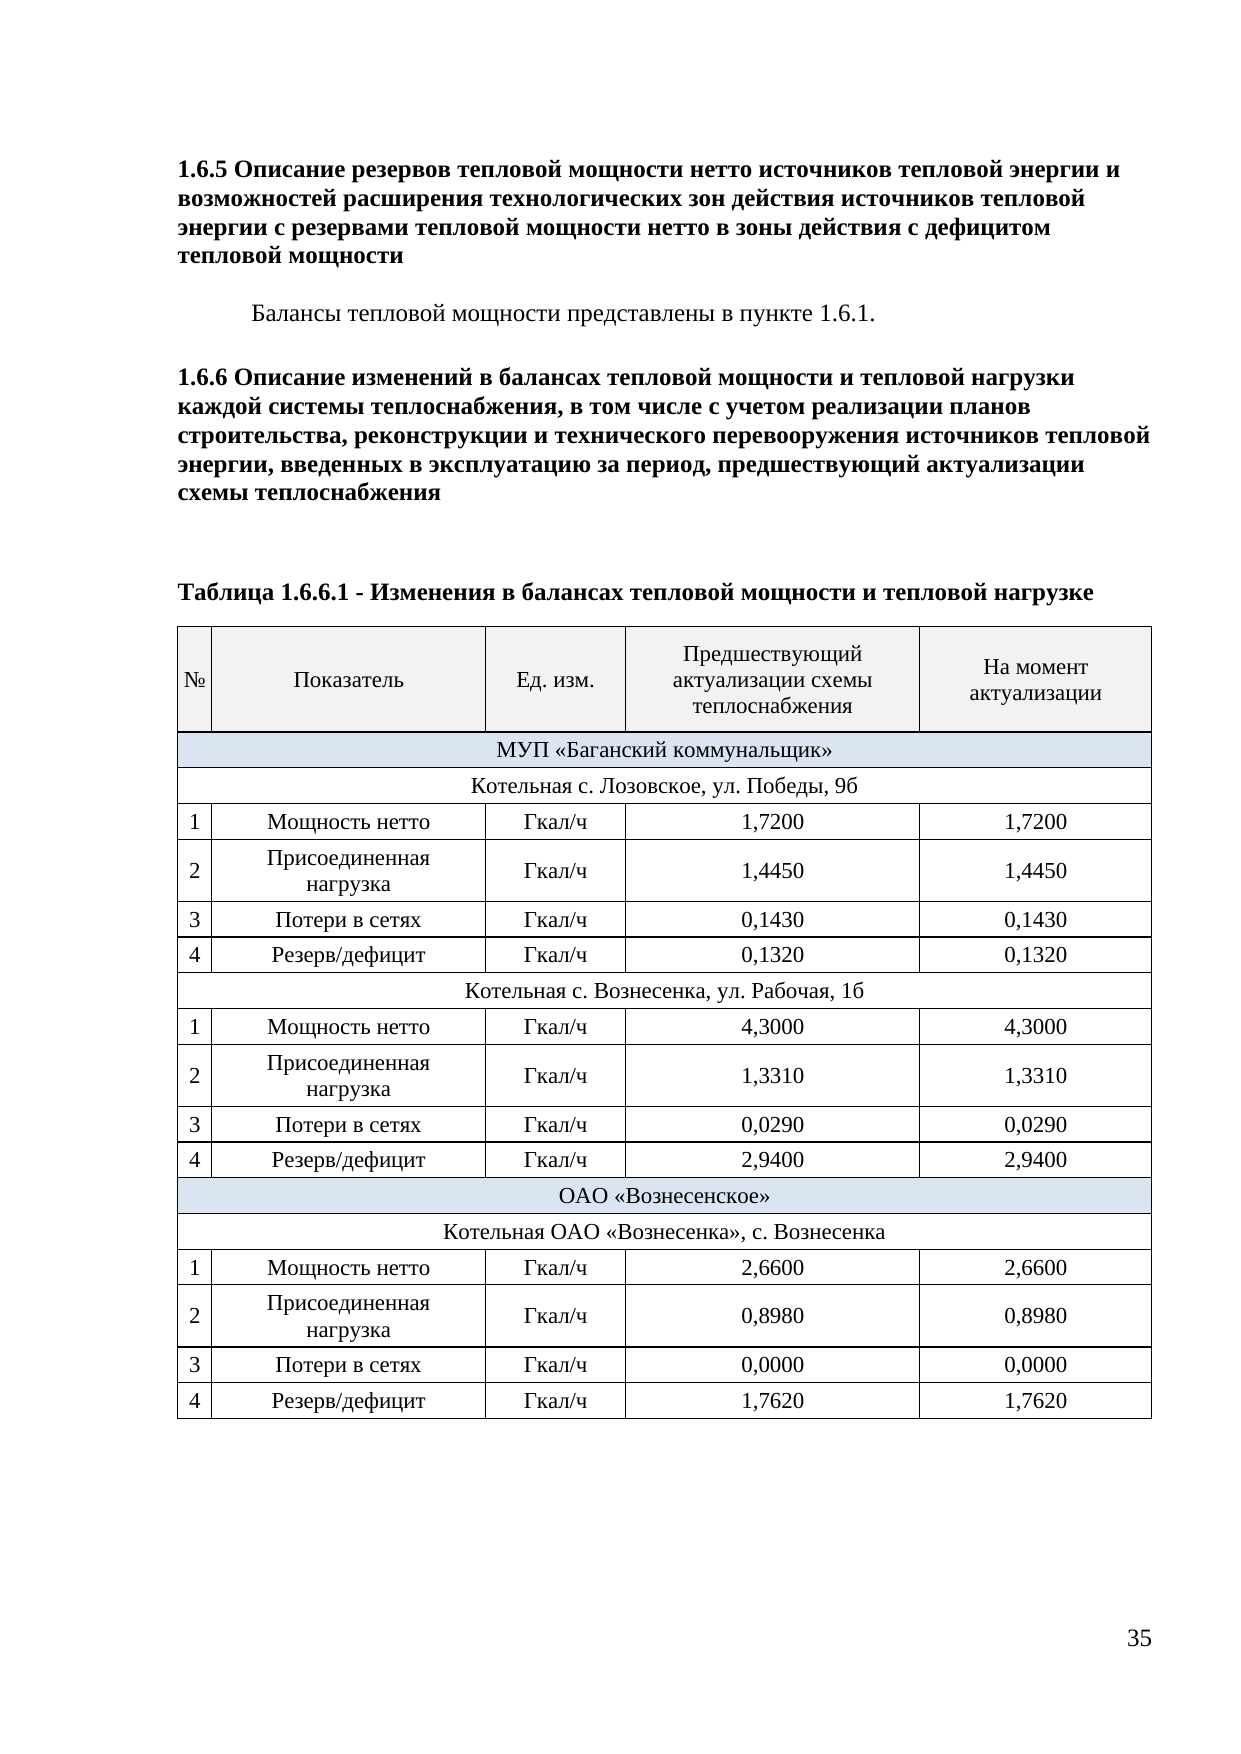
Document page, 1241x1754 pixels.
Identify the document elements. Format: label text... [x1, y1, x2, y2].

table_cell Гкал/ч [486, 1348, 625, 1382]
table_cell 2,6600 [626, 1250, 919, 1284]
table_cell 1,7620 [626, 1383, 919, 1418]
table_cell 1,7200 [626, 804, 919, 838]
table_cell 3 [178, 902, 211, 936]
table_cell 0,1320 [920, 938, 1151, 972]
table_cell Котельная ОАО «Вознесенка», с. Вознесенка [178, 1214, 1151, 1248]
table_cell Гкал/ч [486, 1009, 625, 1043]
table_cell Мощность нетто [212, 1009, 485, 1043]
table_cell 2 [178, 1285, 211, 1346]
table_cell 0,8980 [626, 1285, 919, 1346]
table_cell Потери в сетях [212, 902, 485, 936]
subtitle 1.6.5 Описание резервов тепловой мощности нетто источников тепловой энергии и возможностей расширения технологических зон действия источников тепловой энергии с резервами тепловой мощности нетто в зоны действия с дефицитом тепловой мощности [177, 154, 1152, 269]
table_cell 0,0000 [920, 1348, 1151, 1382]
table_cell ОАО «Вознесенское» [178, 1178, 1151, 1213]
table_cell Присоединенная нагрузка [212, 1285, 485, 1346]
table_cell 2 [178, 1045, 211, 1106]
table_cell 1,7200 [920, 804, 1151, 838]
table_cell Гкал/ч [486, 1107, 625, 1141]
table_cell Гкал/ч [486, 1045, 625, 1106]
table_cell Мощность нетто [212, 804, 485, 838]
table_cell 4 [178, 1143, 211, 1177]
table_cell 0,0000 [626, 1348, 919, 1382]
table_cell 3 [178, 1348, 211, 1382]
table_cell Гкал/ч [486, 902, 625, 936]
table_cell Котельная с. Лозовское, ул. Победы, 9б [178, 768, 1151, 803]
table_cell Резерв/дефицит [212, 1383, 485, 1418]
table_cell 4 [178, 1383, 211, 1418]
table_header Показатель [212, 627, 485, 731]
table_cell 0,1430 [626, 902, 919, 936]
table_header Предшествующий актуализации схемы теплоснабжения [626, 627, 919, 731]
table_cell Гкал/ч [486, 938, 625, 972]
table_header На момент актуализации [920, 627, 1151, 731]
table_cell 1 [178, 1009, 211, 1043]
table_cell 2,9400 [626, 1143, 919, 1177]
table_cell 3 [178, 1107, 211, 1141]
table_cell МУП «Баганский коммунальщик» [178, 733, 1151, 767]
table_cell 2,6600 [920, 1250, 1151, 1284]
table_cell Резерв/дефицит [212, 938, 485, 972]
table_cell 1,3310 [920, 1045, 1151, 1106]
table_cell 0,0290 [920, 1107, 1151, 1141]
table_header № [178, 627, 211, 731]
table_cell Гкал/ч [486, 804, 625, 838]
table_cell 0,1320 [626, 938, 919, 972]
text Балансы тепловой мощности представлены в пункте 1.6.1. [177, 298, 1152, 327]
table_cell 2 [178, 840, 211, 901]
table_cell 1 [178, 1250, 211, 1284]
table_cell 0,8980 [920, 1285, 1151, 1346]
table_cell 2,9400 [920, 1143, 1151, 1177]
table_cell Потери в сетях [212, 1107, 485, 1141]
table_cell Резерв/дефицит [212, 1143, 485, 1177]
table_header Ед. изм. [486, 627, 625, 731]
table_cell Гкал/ч [486, 1250, 625, 1284]
table_cell 1,3310 [626, 1045, 919, 1106]
table_cell Гкал/ч [486, 840, 625, 901]
table_cell Гкал/ч [486, 1285, 625, 1346]
table_cell Присоединенная нагрузка [212, 840, 485, 901]
table_cell Присоединенная нагрузка [212, 1045, 485, 1106]
table_cell Мощность нетто [212, 1250, 485, 1284]
table_cell 0,0290 [626, 1107, 919, 1141]
table_cell 0,1430 [920, 902, 1151, 936]
text Таблица 1.6.6.1 - Изменения в балансах тепловой мощности и тепловой нагрузке [177, 577, 1152, 605]
table_cell 4,3000 [920, 1009, 1151, 1043]
table_cell 1,4450 [626, 840, 919, 901]
table_cell 4 [178, 938, 211, 972]
table_cell 1 [178, 804, 211, 838]
table_cell 1,7620 [920, 1383, 1151, 1418]
table_cell Гкал/ч [486, 1383, 625, 1418]
table_cell 1,4450 [920, 840, 1151, 901]
table_cell Котельная с. Вознесенка, ул. Рабочая, 1б [178, 973, 1151, 1008]
table_cell Гкал/ч [486, 1143, 625, 1177]
subtitle 1.6.6 Описание изменений в балансах тепловой мощности и тепловой нагрузки каждой системы теплоснабжения, в том числе с учетом реализации планов строительства, реконструкции и технического перевооружения источников тепловой энергии, введенных в эксплуатацию за период, предшествующий актуализации схемы теплоснабжения [177, 362, 1152, 506]
table_cell 4,3000 [626, 1009, 919, 1043]
table_cell Потери в сетях [212, 1348, 485, 1382]
